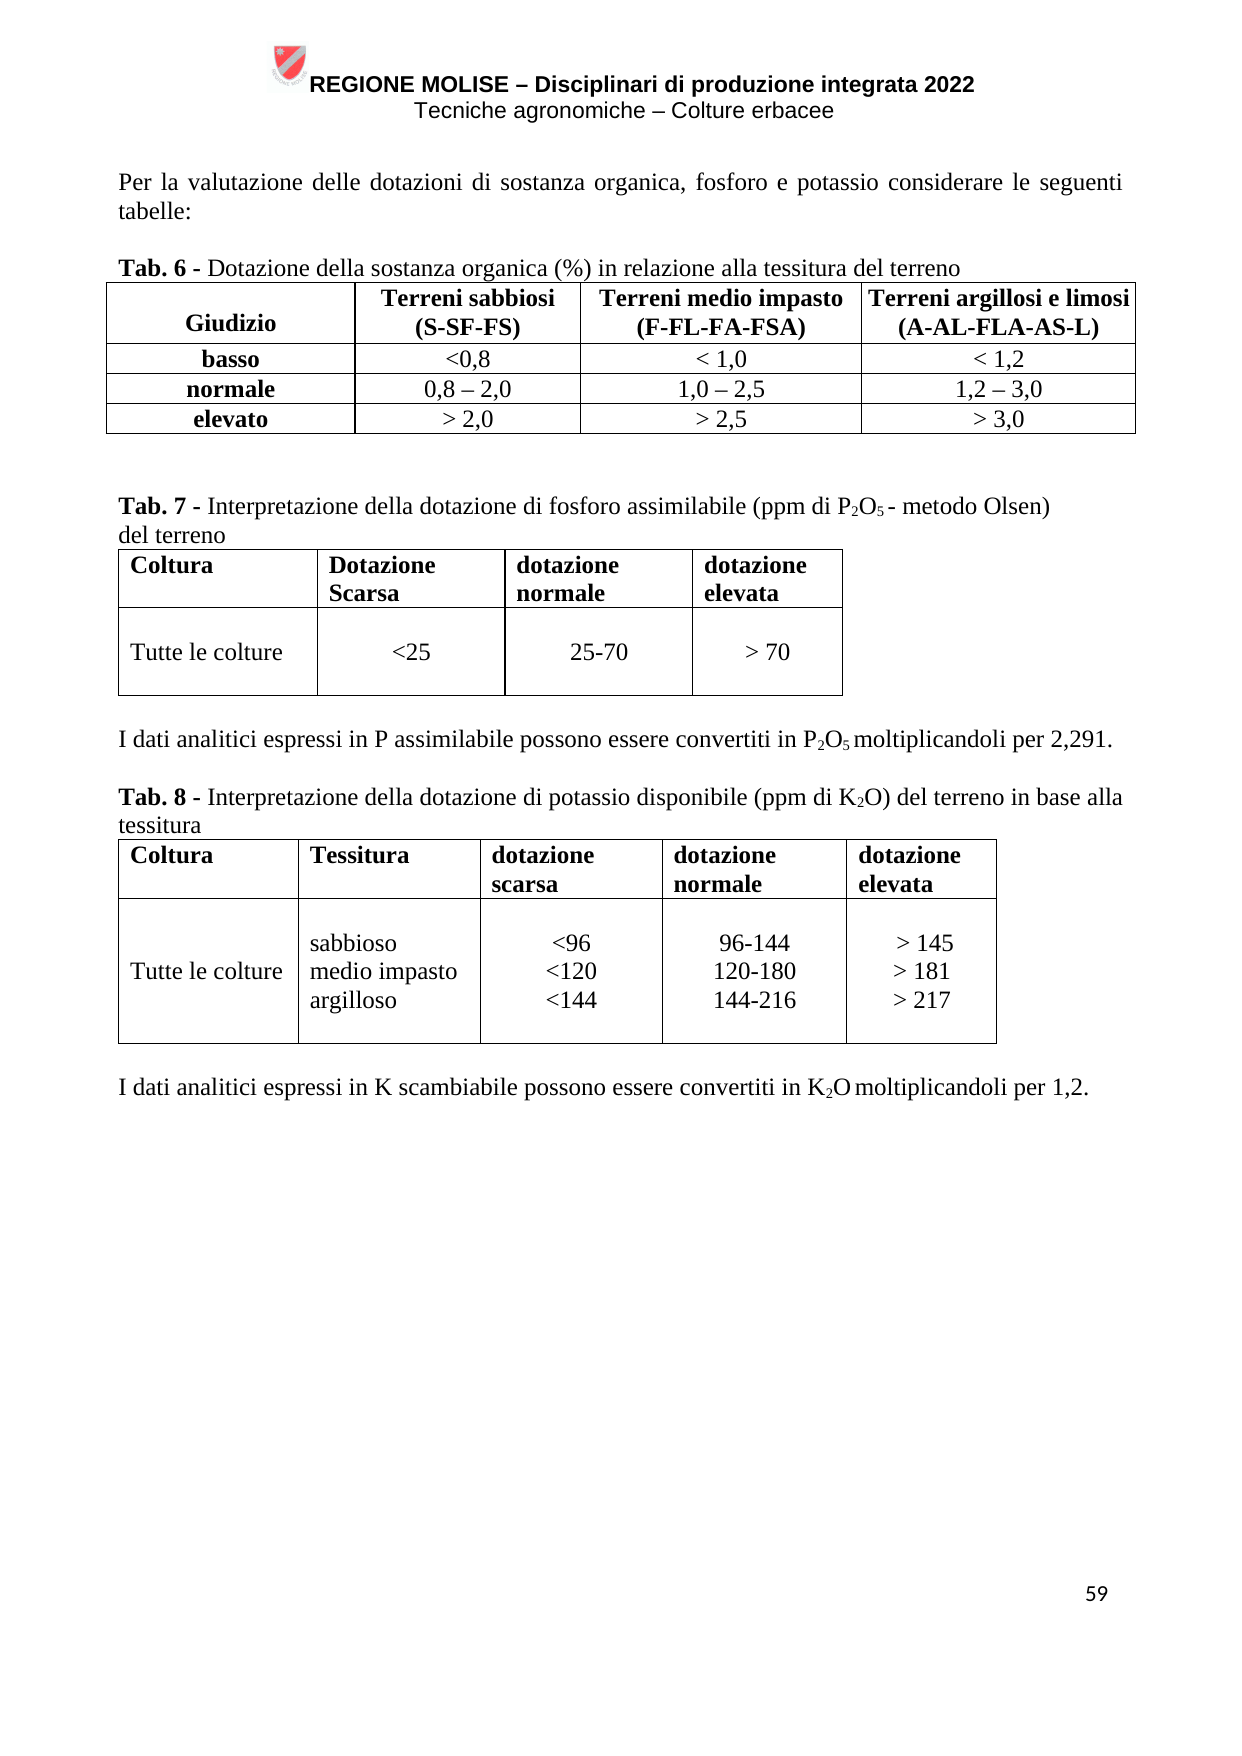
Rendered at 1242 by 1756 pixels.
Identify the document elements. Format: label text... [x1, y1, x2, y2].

table_cell 1,0 – 2,5 [581, 374, 861, 403]
table_cell > 2,5 [581, 404, 861, 433]
table_cell <25 [318, 608, 504, 694]
table_cell < 1,0 [581, 344, 861, 373]
table_header Coltura [119, 840, 298, 898]
text Per la valutazione delle dotazioni di sostanza organica, fosforo e potassio considerare le seguenti tabelle: [118, 167, 1123, 225]
table_header dotazione normale [663, 840, 846, 898]
table_cell basso [107, 344, 354, 373]
table_cell elevato [107, 404, 354, 433]
text I dati analitici espressi in P assimilabile possono essere convertiti in P2O5 moltiplicandoli per 2,291. [118, 724, 1123, 753]
table_cell > 3,0 [862, 404, 1135, 433]
text I dati analitici espressi in K scambiabile possono essere convertiti in K2O moltiplicandoli per 1,2. [118, 1072, 1123, 1101]
table_header dotazione normale [506, 550, 692, 607]
table_cell <0,8 [356, 344, 580, 373]
table_cell 1,2 – 3,0 [862, 374, 1135, 403]
text Tab. 8 - Interpretazione della dotazione di potassio disponibile (ppm di K2O) del terreno in base alla tessitura [118, 782, 1123, 839]
table_header Tessitura [299, 840, 480, 898]
table_cell > 145 > 181 > 217 [847, 899, 996, 1043]
table_header dotazione scarsa [481, 840, 662, 898]
table_header dotazione elevata [693, 550, 842, 607]
table_header dotazione elevata [847, 840, 996, 898]
table_cell 0,8 – 2,0 [356, 374, 580, 403]
table_cell > 2,0 [356, 404, 580, 433]
table_cell 25-70 [506, 608, 692, 694]
table_header Terreni sabbiosi (S-SF-FS) [356, 283, 580, 343]
table_cell Tutte le colture [119, 899, 298, 1043]
table_cell sabbioso medio impasto argilloso [299, 899, 480, 1043]
text del terreno [118, 520, 1123, 549]
text Tab. 6 - Dotazione della sostanza organica (%) in relazione alla tessitura del terreno [118, 253, 1123, 282]
table_cell Tutte le colture [119, 608, 317, 694]
table_cell normale [107, 374, 354, 403]
table_cell > 70 [693, 608, 842, 694]
table_cell < 1,2 [862, 344, 1135, 373]
table_header Terreni medio impasto (F-FL-FA-FSA) [581, 283, 861, 343]
table_header Giudizio [107, 283, 354, 343]
text Tab. 7 - Interpretazione della dotazione di fosforo assimilabile (ppm di P2O5 - metodo Olsen) [118, 491, 1123, 520]
table_cell <96 <120 <144 [481, 899, 662, 1043]
table_header Dotazione Scarsa [318, 550, 504, 607]
table_cell 96-144 120-180 144-216 [663, 899, 846, 1043]
table_header Coltura [119, 550, 317, 607]
table_header Terreni argillosi e limosi (A-AL-FLA-AS-L) [862, 283, 1135, 343]
